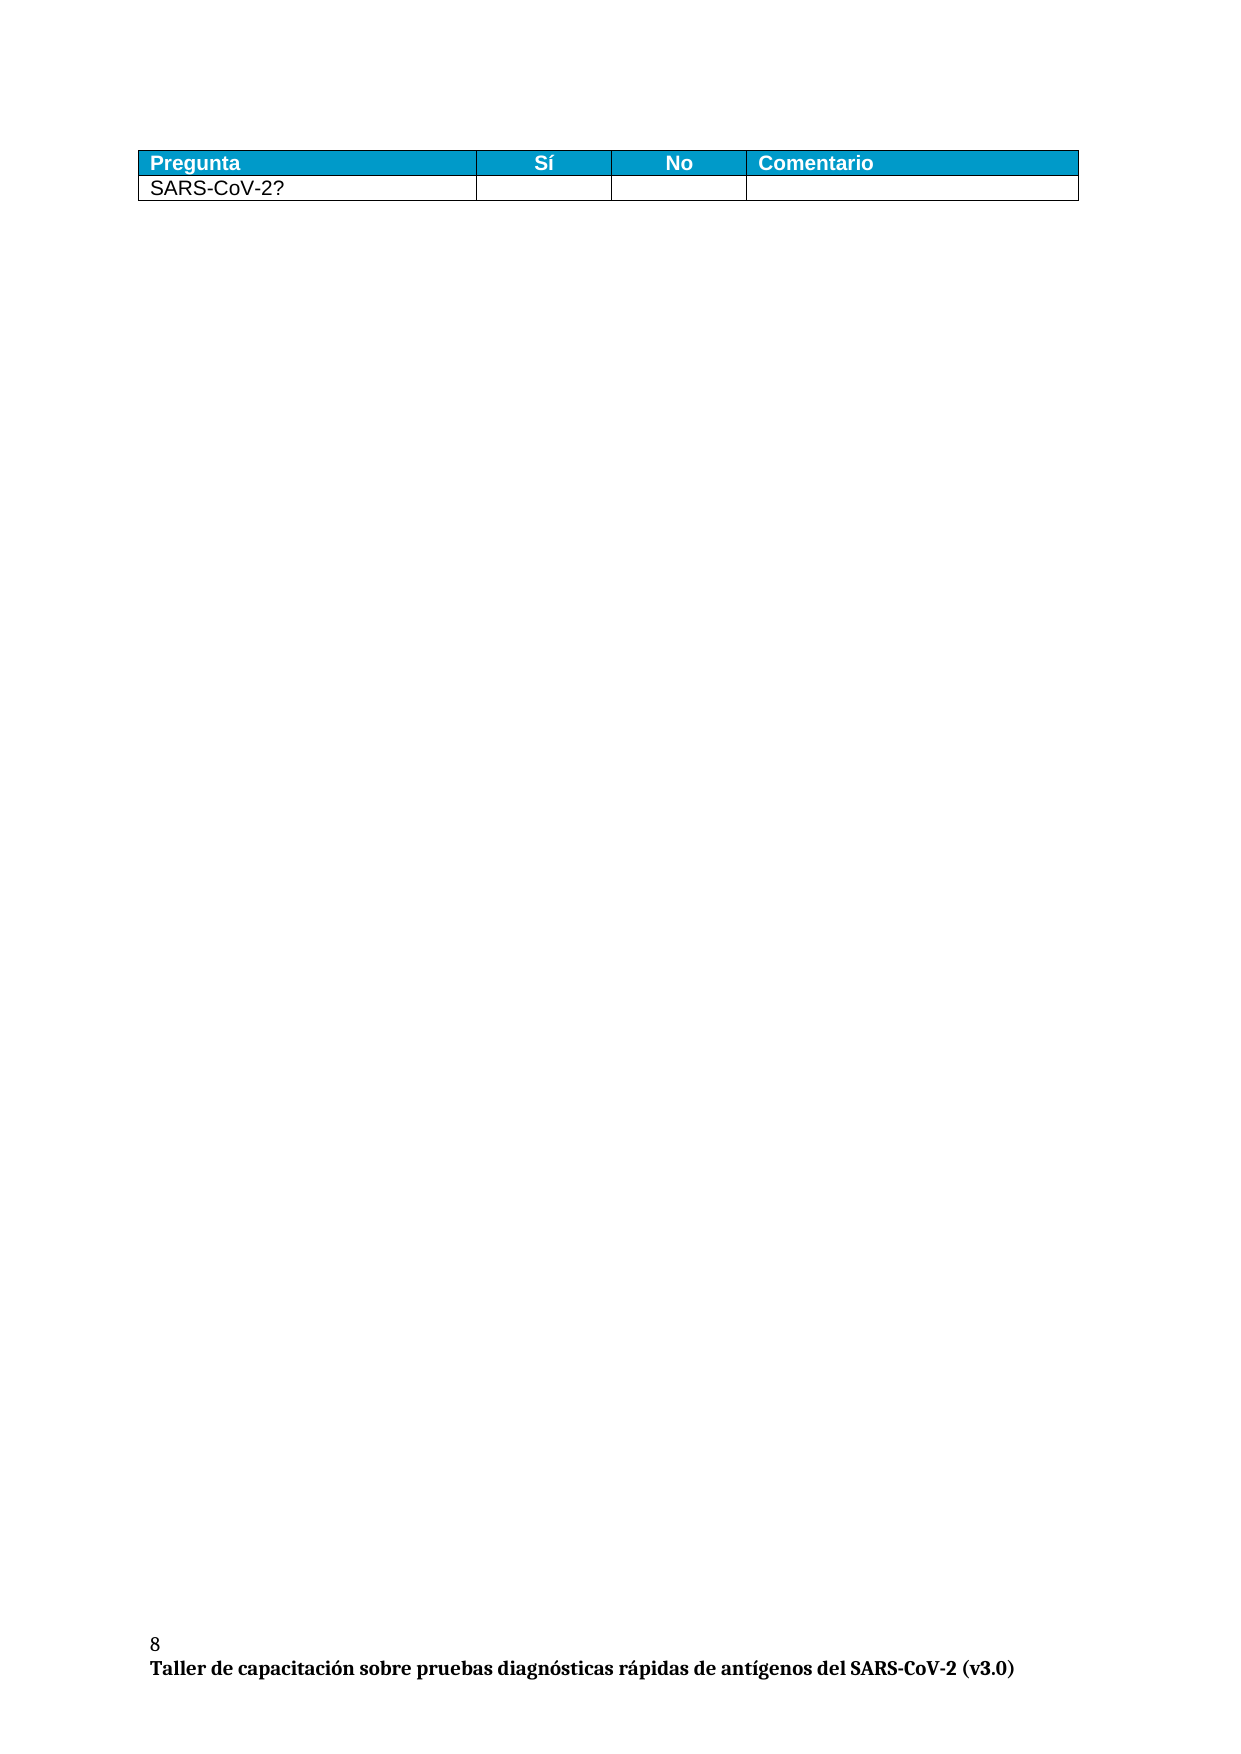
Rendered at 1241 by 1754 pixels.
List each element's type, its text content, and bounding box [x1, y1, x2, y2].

table_cell [477, 176, 611, 200]
table_header Pregunta [139, 151, 476, 175]
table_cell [139, 176, 476, 200]
table_cell [612, 176, 746, 200]
table_header Comentario [747, 151, 1078, 175]
table_header Sí [477, 151, 611, 175]
table_cell [747, 176, 1078, 200]
table_header No [612, 151, 746, 175]
